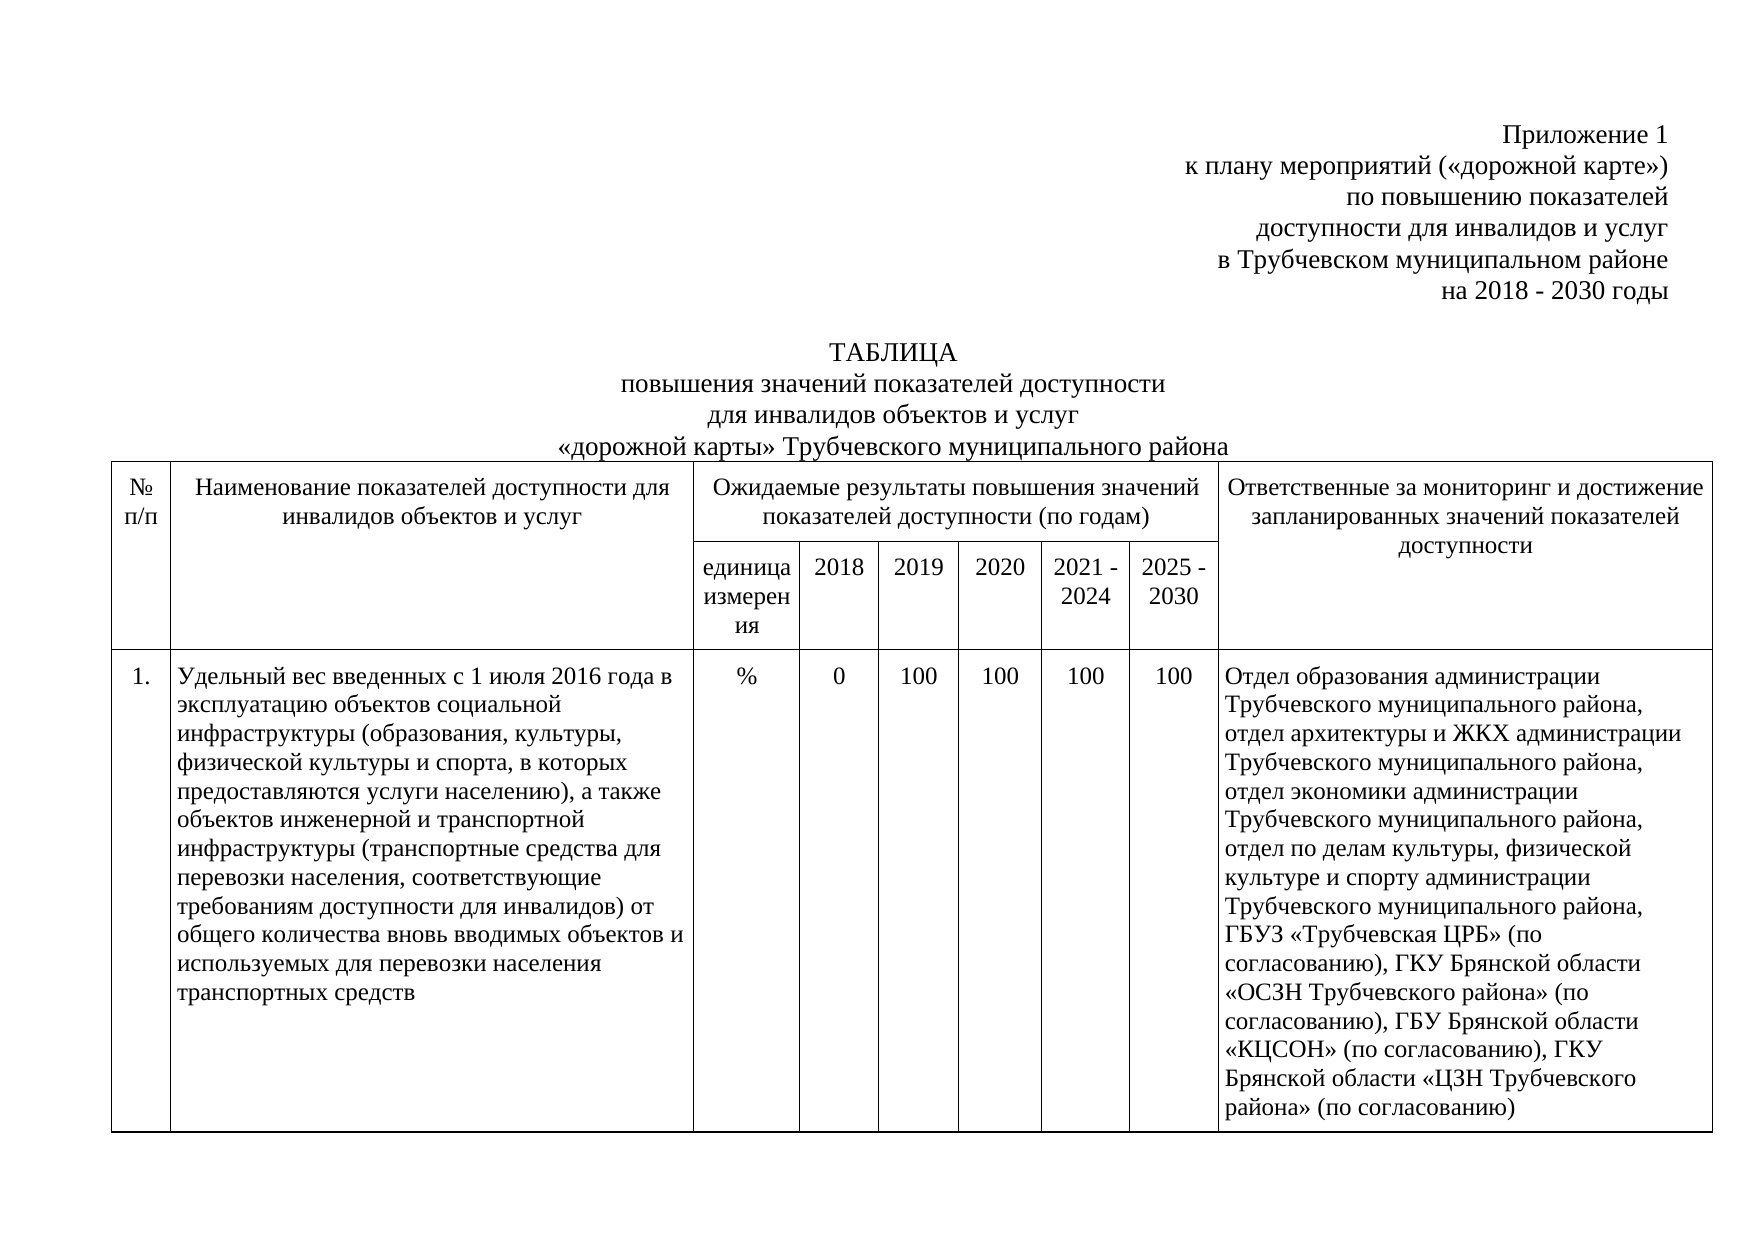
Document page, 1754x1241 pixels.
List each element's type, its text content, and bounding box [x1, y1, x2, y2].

table_cell 100 [1042, 650, 1129, 1131]
table_cell 100 [1130, 650, 1218, 1131]
table_header Ожидаемые результаты повышения значений показателей доступности (по годам) [694, 462, 1218, 541]
table_header Наименование показателей доступности для инвалидов объектов и услуг [171, 462, 693, 649]
table_cell 2021 - 2024 [1042, 542, 1129, 649]
table_cell единица измерения [694, 542, 799, 649]
text в Трубчевском муниципальном районе [118, 243, 1668, 274]
table_cell 100 [879, 650, 958, 1131]
title повышения значений показателей доступности [118, 367, 1668, 398]
table_header № п/п [112, 462, 170, 649]
table_header Ответственные за мониторинг и достижение запланированных значений показателей доступности [1219, 462, 1712, 649]
table_cell 100 [959, 650, 1041, 1131]
table_cell 2018 [800, 542, 878, 649]
table_cell 0 [800, 650, 878, 1131]
text Приложение 1 [118, 118, 1668, 149]
table_cell Удельный вес введенных с 1 июля 2016 года в эксплуатацию объектов социальной инфраструктуры (образования, культуры, физической культуры и спорта, в которых предоставляются услуги населению), а также объектов инженерной и транспортной инфраструктуры (транспортные средства для перевозки населения, соответствующие требованиям доступности для инвалидов) от общего количества вновь вводимых объектов и используемых для перевозки населения транспортных средств [171, 650, 693, 1131]
text на 2018 - 2030 годы [118, 274, 1668, 305]
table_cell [1219, 650, 1712, 1131]
table_cell 1. [112, 650, 170, 1131]
table_cell 2019 [879, 542, 958, 649]
table_cell 2020 [959, 542, 1041, 649]
text доступности для инвалидов и услуг [118, 212, 1668, 243]
title «дорожной карты» Трубчевского муниципального района [118, 429, 1668, 461]
text к плану мероприятий («дорожной карте») [118, 149, 1668, 180]
text по повышению показателей [118, 180, 1668, 212]
table_cell 2025 - 2030 [1130, 542, 1218, 649]
title для инвалидов объектов и услуг [118, 398, 1668, 429]
table_cell % [694, 650, 799, 1131]
title ТАБЛИЦА [118, 336, 1668, 367]
